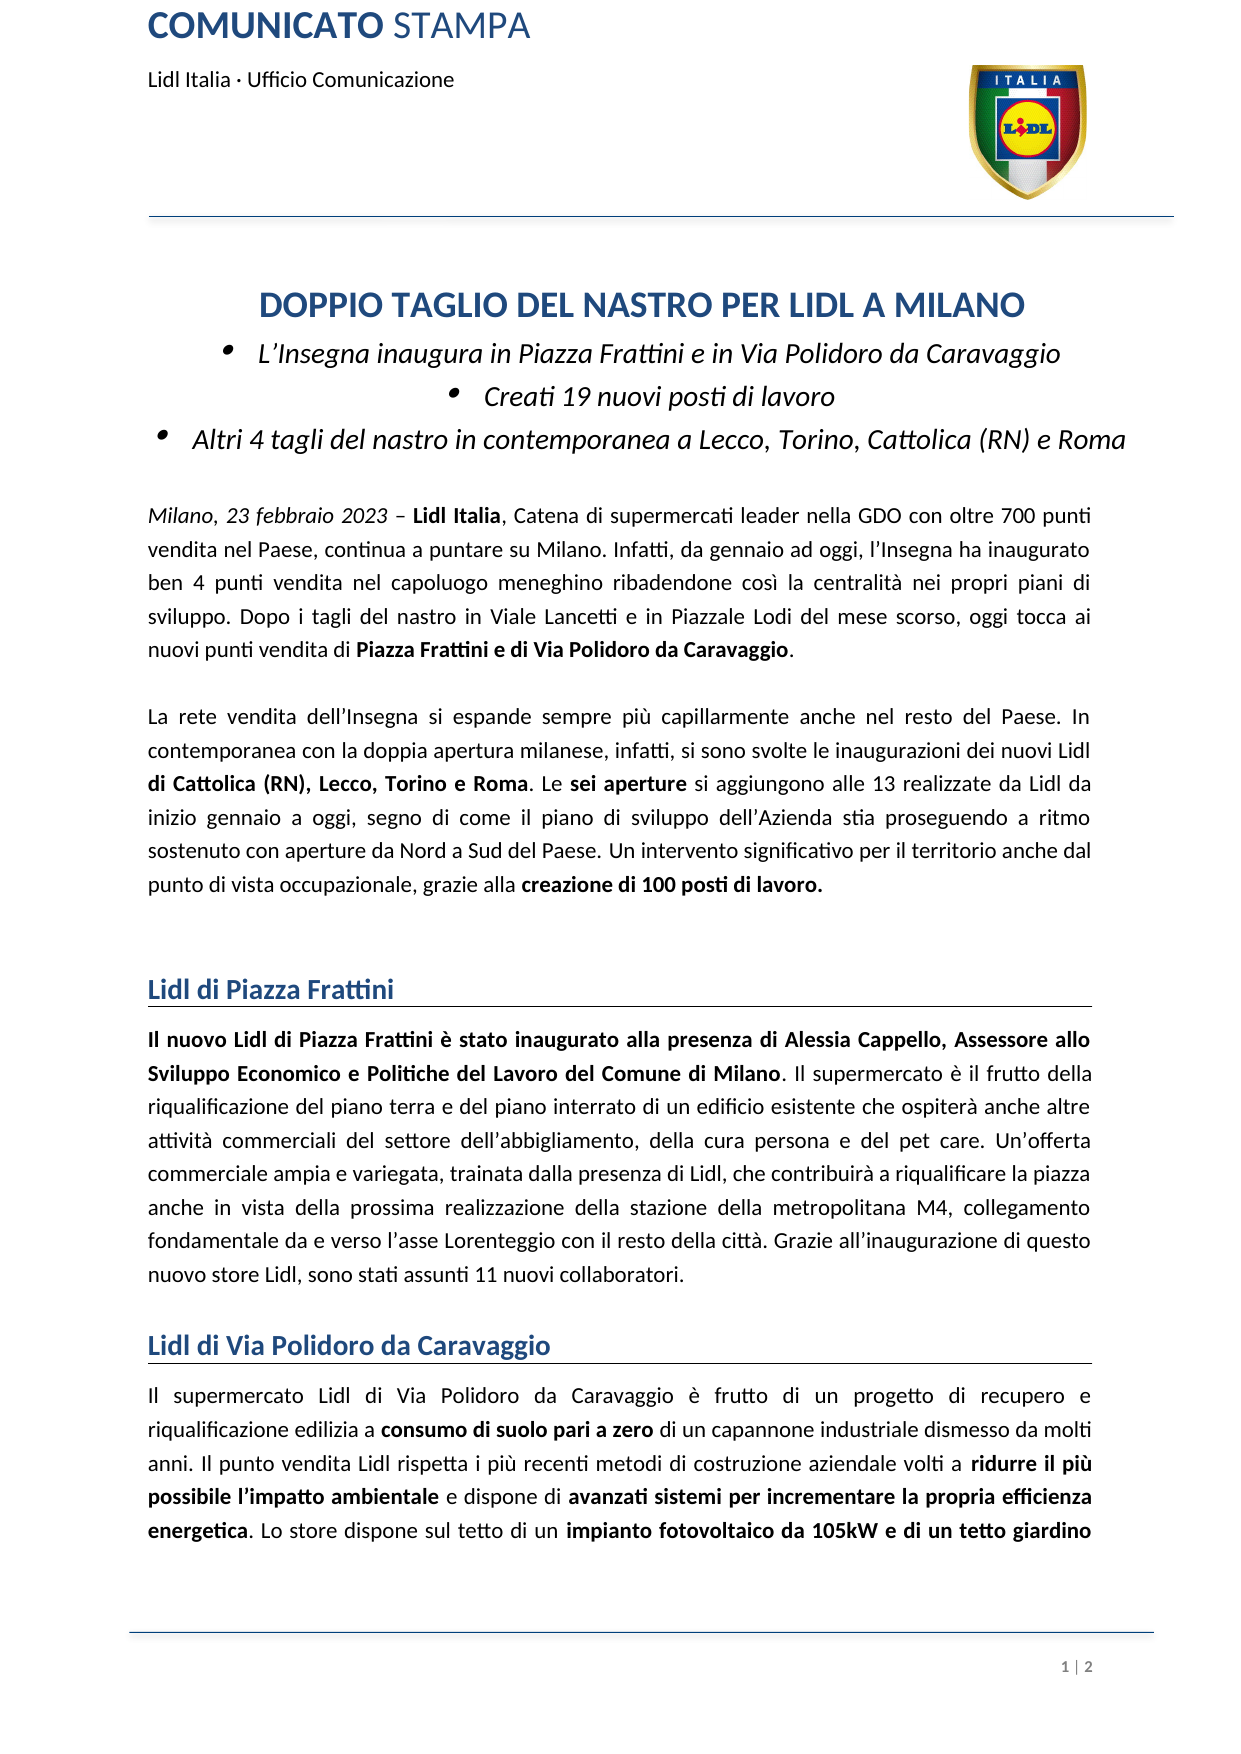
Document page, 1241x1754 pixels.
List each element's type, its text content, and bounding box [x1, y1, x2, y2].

list Creati 19 nuovi posti di lavoro [148, 378, 1137, 414]
text doppio taglio del nastro per lidl a milano [148, 281, 1137, 326]
picture [968, 65, 1087, 200]
text La rete vendita dell’Insegna si espande sempre più capillarmente anche nel resto del Paese. In contemporanea con la doppia apertura milanese, infatti, si sono svolte le inaugurazioni dei nuovi Lidl di Cattolica (RN), Lecco, Torino e Roma. Le sei aperture si aggiungono alle 13 realizzate da Lidl da inizio gennaio a oggi, segno di come il piano di sviluppo dell’Azienda stia proseguendo a ritmo sostenuto con aperture da Nord a Sud del Paese. Un intervento significativo per il territorio anche dal punto di vista occupazionale, grazie alla creazione di 100 posti di lavoro. [148, 702, 1092, 898]
text Il nuovo Lidl di Piazza Frattini è stato inaugurato alla presenza di Alessia Cappello, Assessore allo Sviluppo Economico e Politiche del Lavoro del Comune di Milano. Il supermercato è il frutto della riqualificazione del piano terra e del piano interrato di un edificio esistente che ospiterà anche altre attività commerciali del settore dell’abbigliamento, della cura persona e del pet care. Un’offerta commerciale ampia e variegata, trainata dalla presenza di Lidl, che contribuirà a riqualificare la piazza anche in vista della prossima realizzazione della stazione della metropolitana M4, collegamento fondamentale da e verso l’asse Lorenteggio con il resto della città. Grazie all’inaugurazione di questo nuovo store Lidl, sono stati assunti 11 nuovi collaboratori. [148, 1025, 1092, 1288]
list L’Insegna inaugura in Piazza Frattini e in Via Polidoro da Caravaggio [148, 336, 1137, 371]
text Lidl di Via Polidoro da Caravaggio [148, 1327, 1092, 1363]
text Milano, 23 febbraio 2023 – Lidl Italia, Catena di supermercati leader nella GDO con oltre 700 punti vendita nel Paese, continua a puntare su Milano. Infatti, da gennaio ad oggi, l’Insegna ha inaugurato ben 4 punti vendita nel capoluogo meneghino ribadendone così la centralità nei propri piani di sviluppo. Dopo i tagli del nastro in Viale Lancetti e in Piazzale Lodi del mese scorso, oggi tocca ai nuovi punti vendita di Piazza Frattini e di Via Polidoro da Caravaggio. [148, 501, 1092, 663]
text Lidl di Piazza Frattini [148, 971, 1092, 1006]
list Altri 4 tagli del nastro in contemporanea a Lecco, Torino, Cattolica (RN) e Roma [148, 421, 1137, 457]
